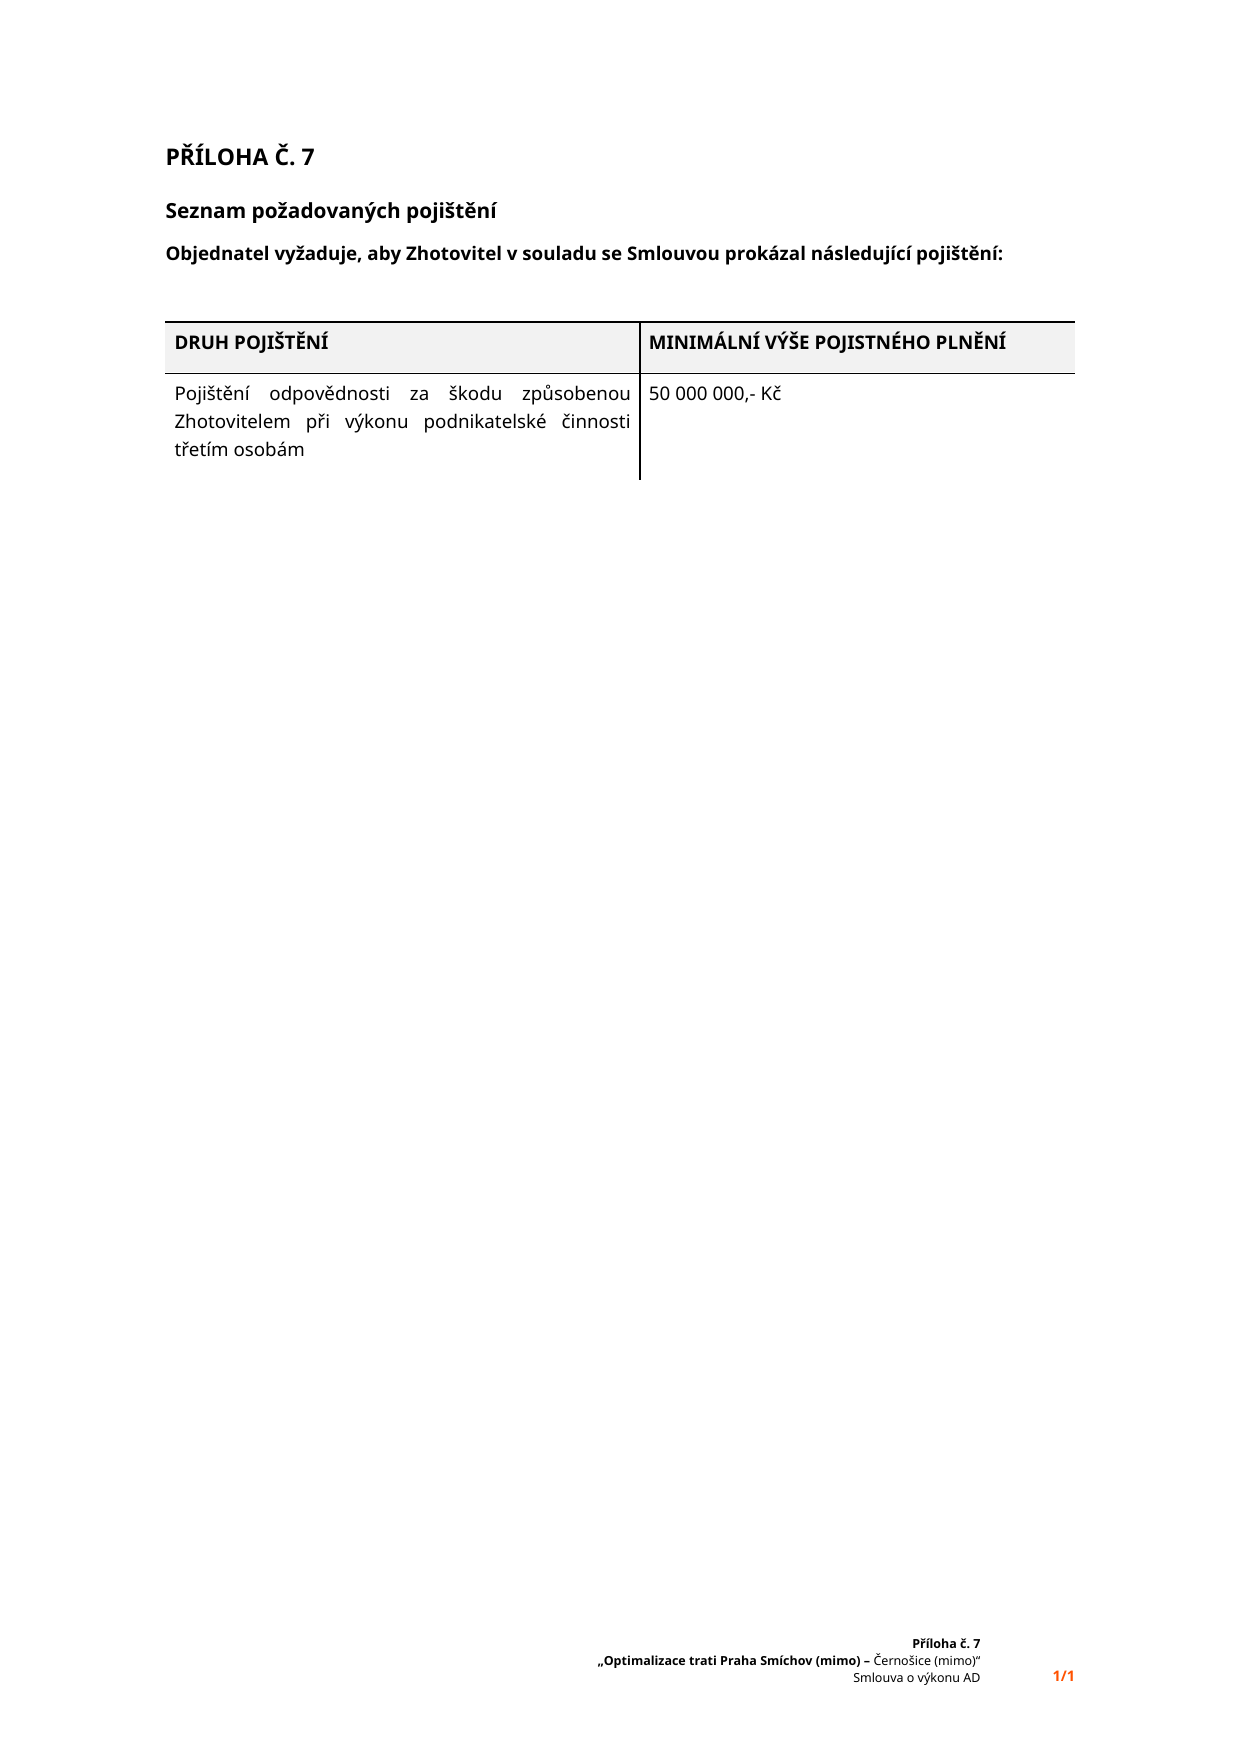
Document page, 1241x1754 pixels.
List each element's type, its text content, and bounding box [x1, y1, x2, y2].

text Příloha č. 7 [165, 141, 1075, 173]
table_header DRUH POJIŠTĚNÍ [165, 323, 639, 372]
table_cell Pojištění odpovědnosti za škodu způsobenou Zhotovitelem při výkonu podnikatelské činnosti třetím osobám [165, 374, 639, 480]
table_header MINIMÁLNÍ VÝŠE POJISTNÉHO PLNĚNÍ [641, 323, 1075, 372]
table_cell 50 000 000,- Kč [641, 374, 1075, 480]
text Seznam požadovaných pojištění [165, 197, 1075, 225]
text Objednatel vyžaduje, aby Zhotovitel v souladu se Smlouvou prokázal následující pojištění: [165, 240, 1075, 266]
